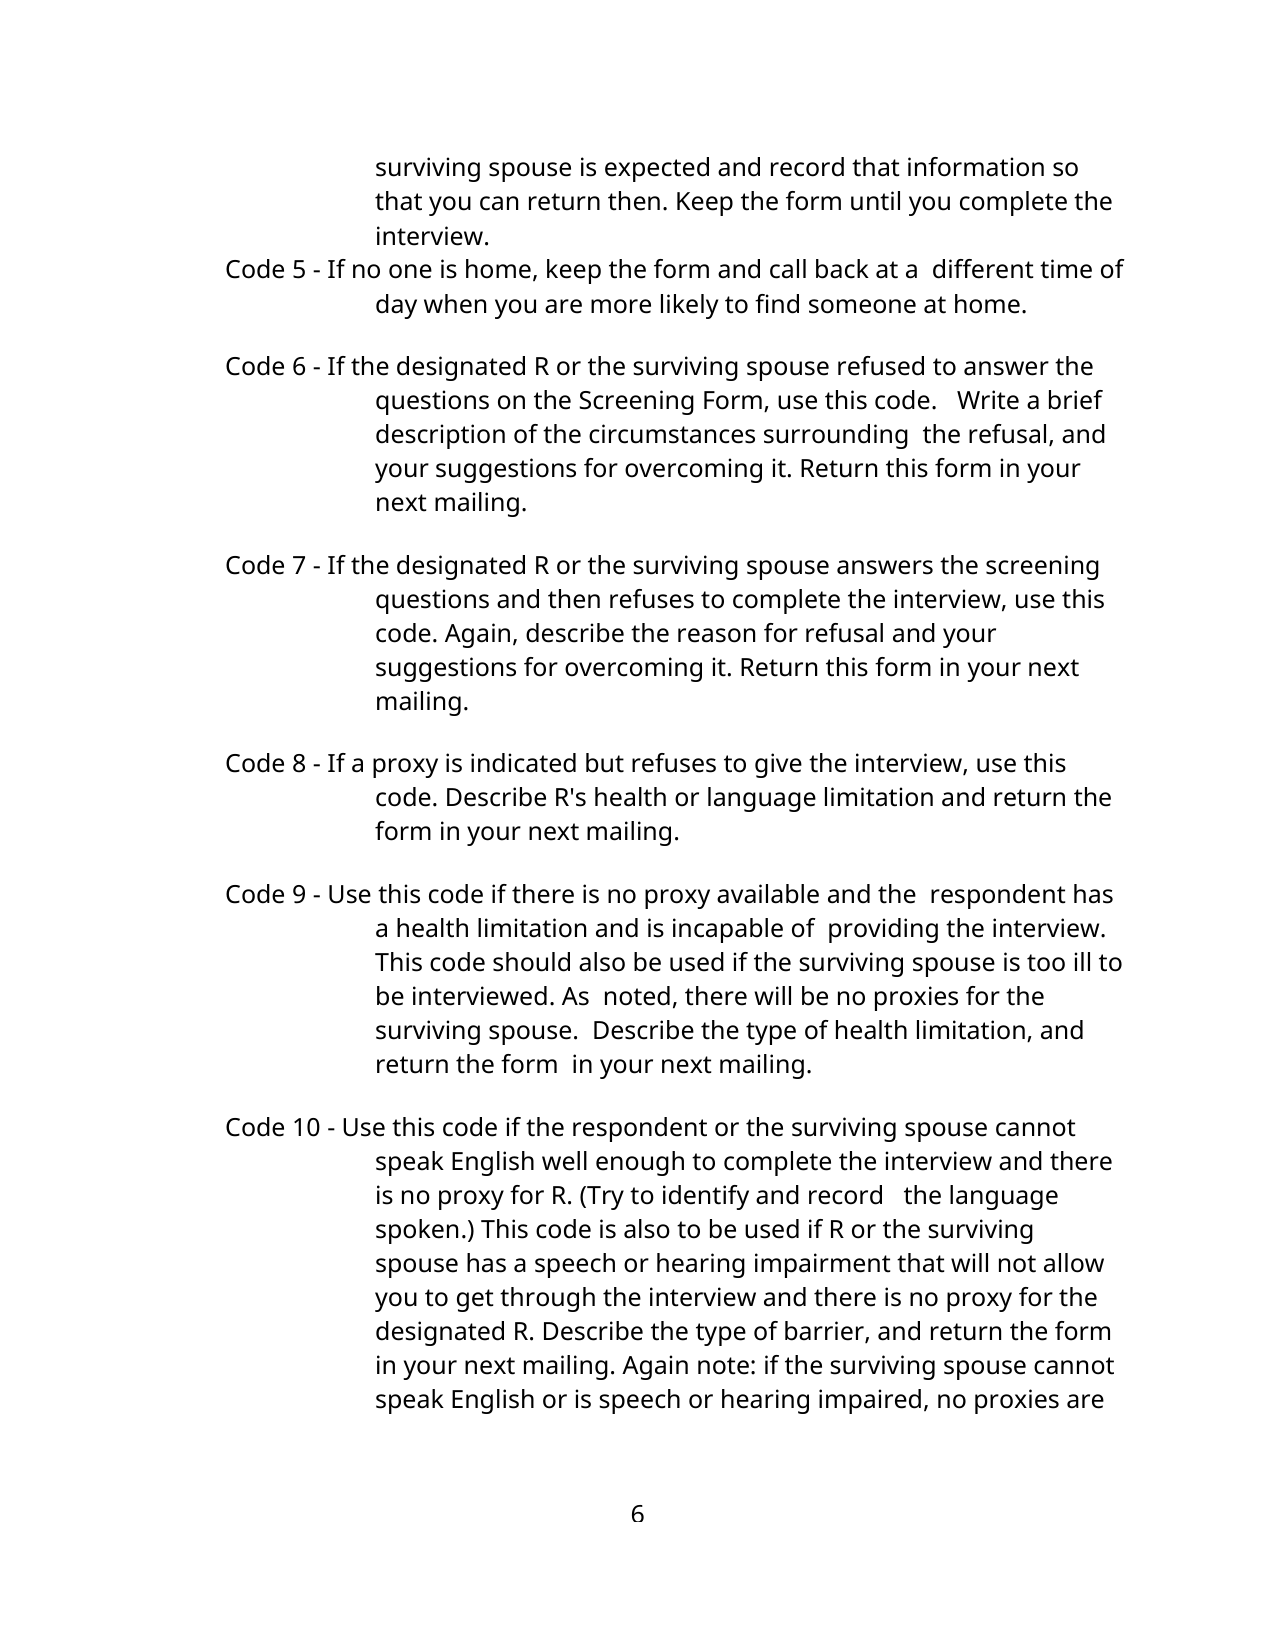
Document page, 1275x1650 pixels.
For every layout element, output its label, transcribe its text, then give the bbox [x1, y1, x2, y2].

text Code 8 - If a proxy is indicated but refuses to give the interview, use this code. Describe R's health or language limitation and return the form in your next mailing. [150, 746, 1125, 848]
text Code 7 - If the designated R or the surviving spouse answers the screening questions and then refuses to complete the interview, use this code. Again, describe the reason for refusal and your suggestions for overcoming it. Return this form in your next mailing. [150, 547, 1125, 718]
text Code 6 - If the designated R or the surviving spouse refused to answer the questions on the Screening Form, use this code. Write a brief description of the circumstances surrounding the refusal, and your suggestions for overcoming it. Return this form in your next mailing. [150, 349, 1125, 519]
text Code 5 - If no one is home, keep the form and call back at a different time of day when you are more likely to find someone at home. [150, 252, 1125, 320]
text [150, 150, 1125, 252]
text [150, 1109, 1125, 1416]
text Code 9 - Use this code if there is no proxy available and the respondent has a health limitation and is incapable of providing the interview. This code should also be used if the surviving spouse is too ill to be interviewed. As noted, there will be no proxies for the surviving spouse. Describe the type of health limitation, and return the form in your next mailing. [150, 876, 1125, 1081]
